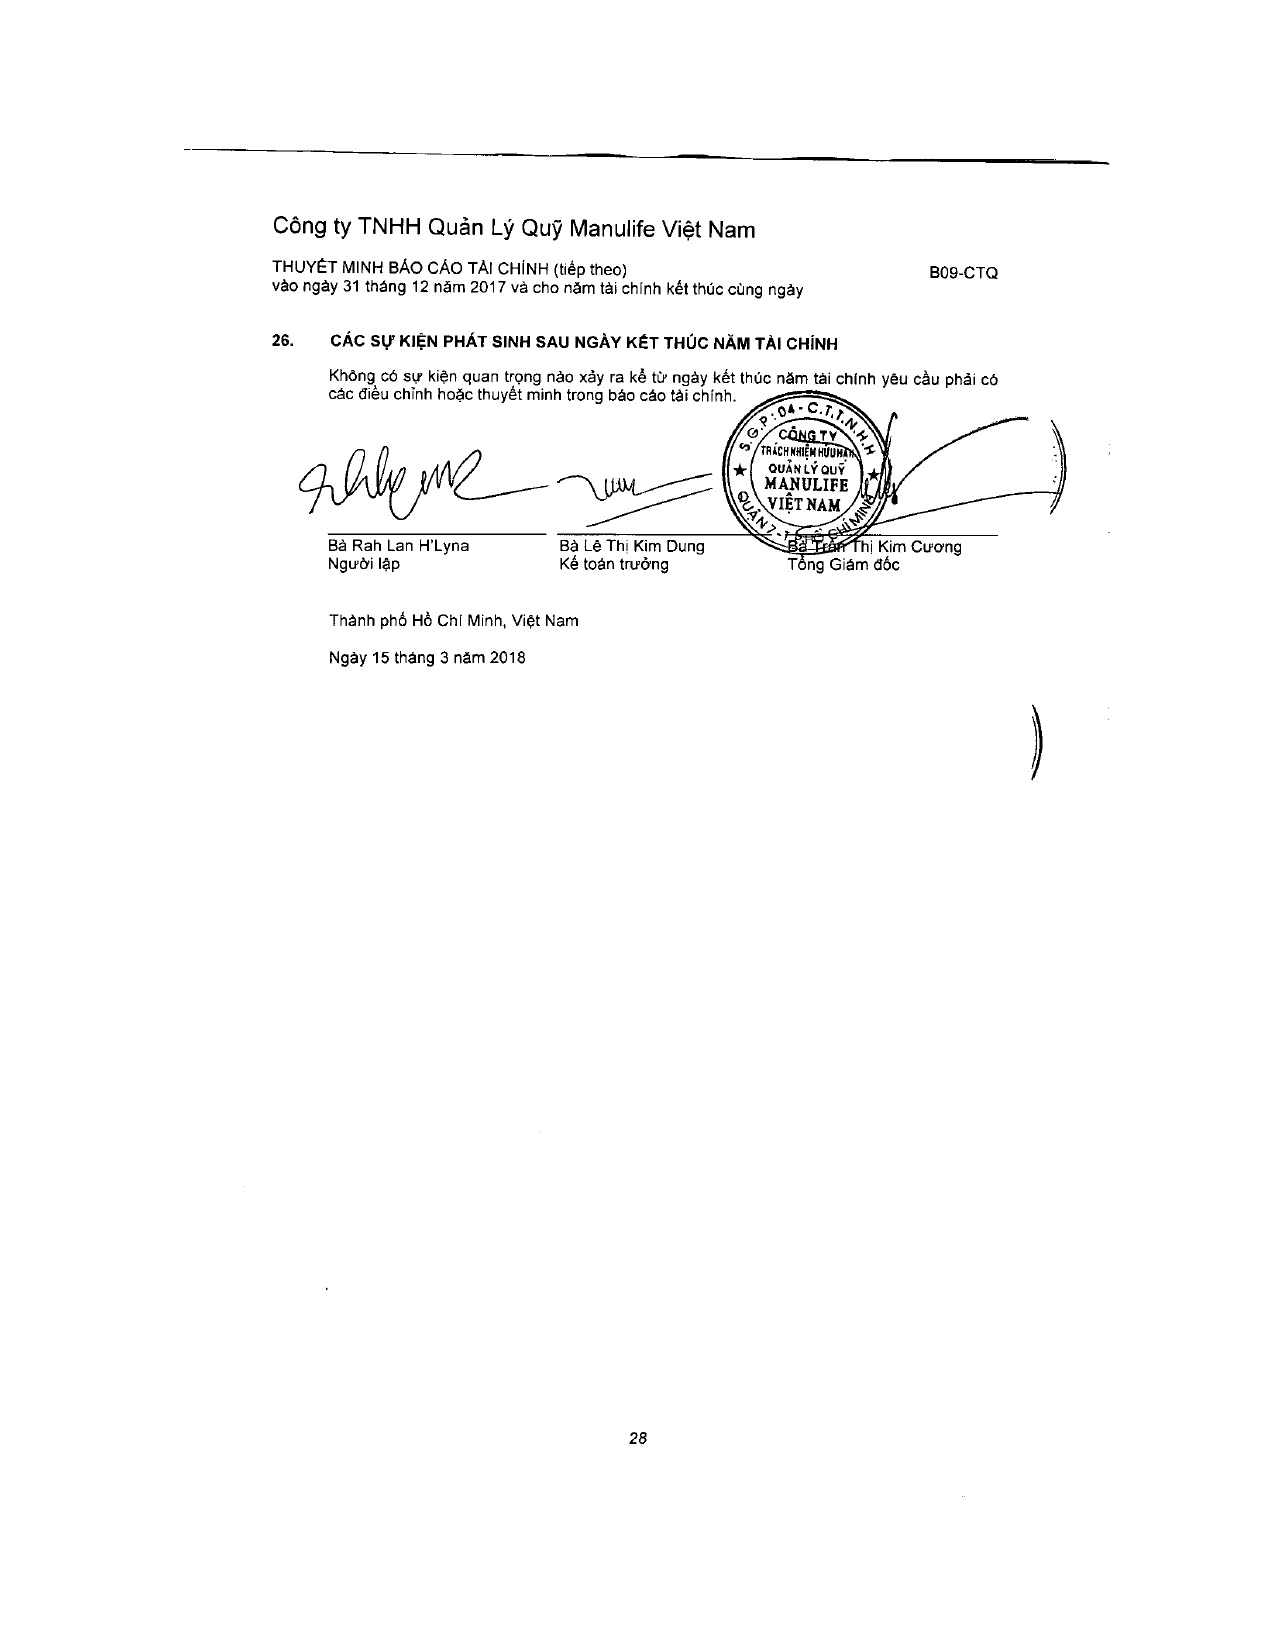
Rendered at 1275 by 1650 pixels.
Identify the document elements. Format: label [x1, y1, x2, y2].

picture [150, 149, 1110, 1499]
